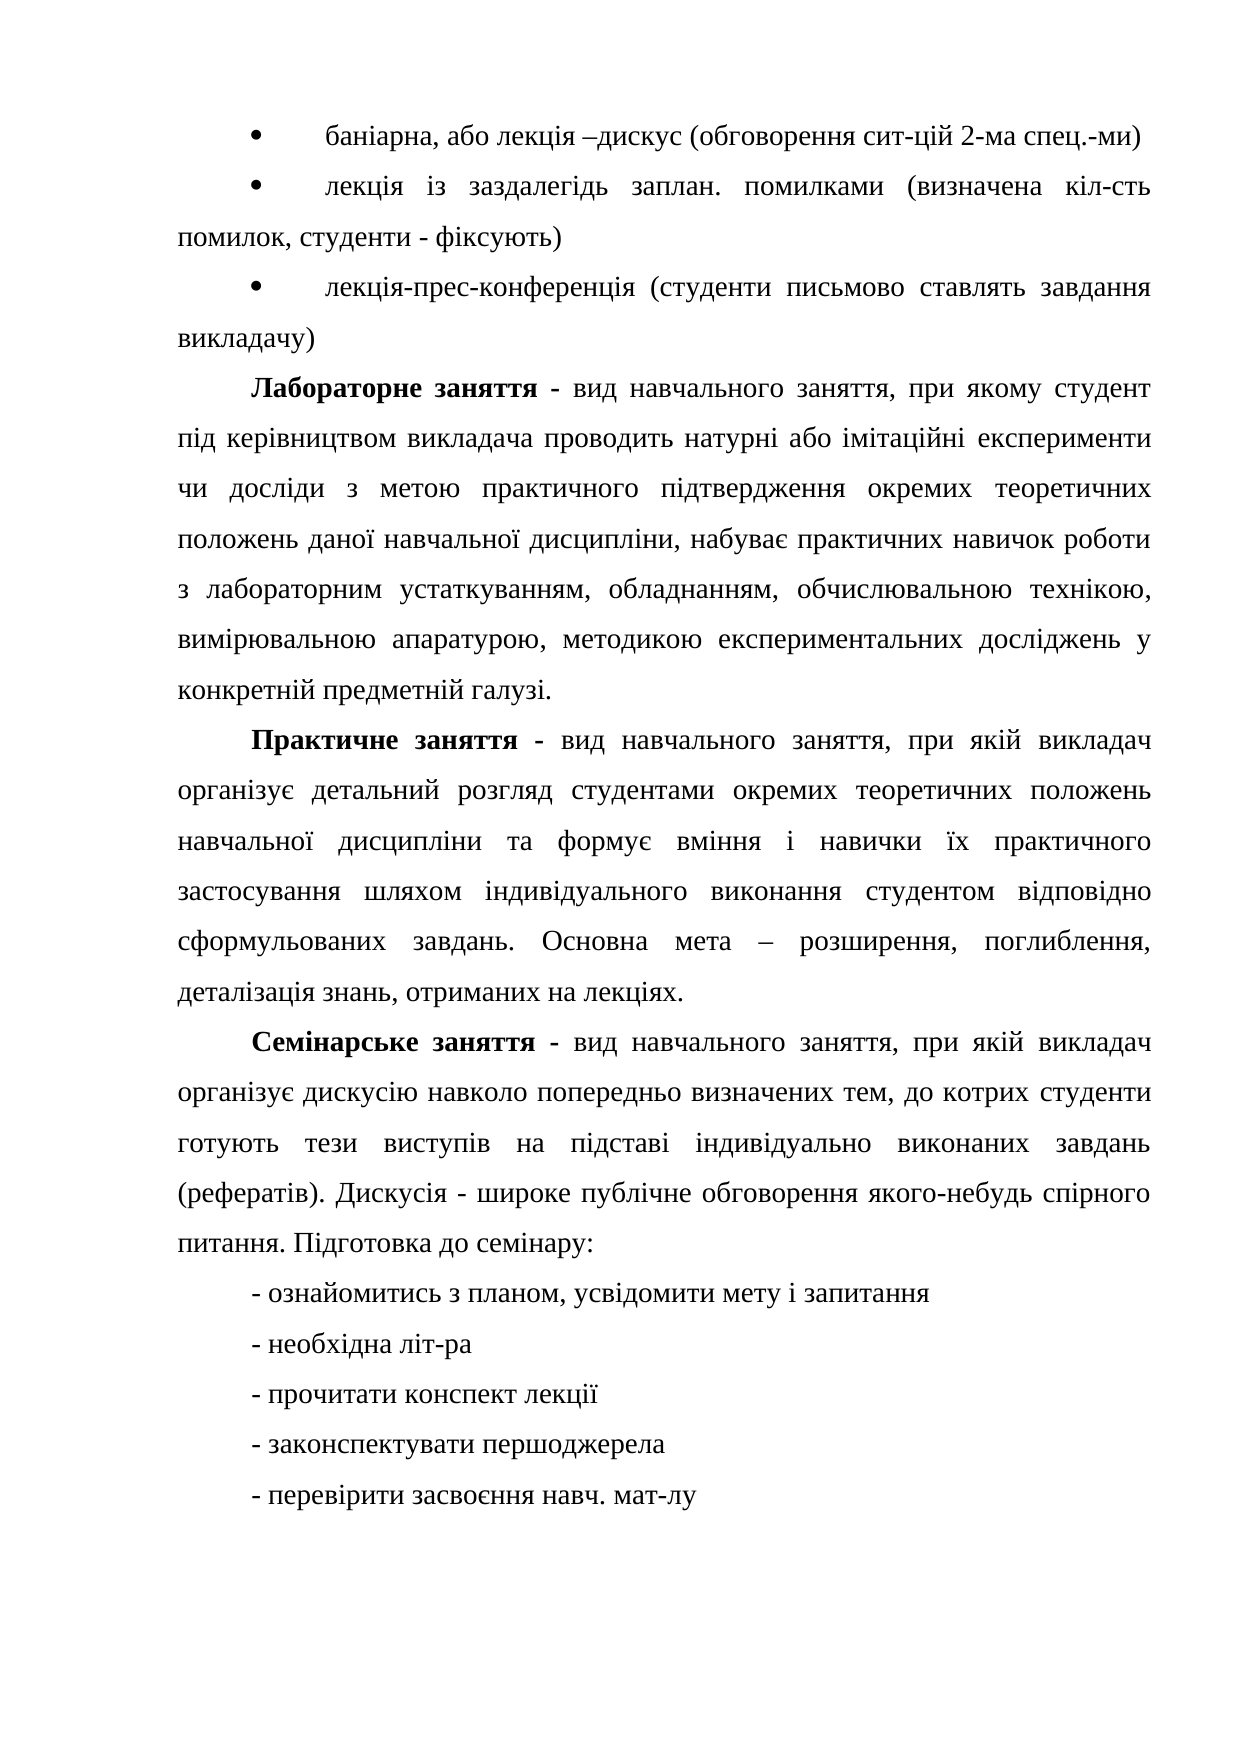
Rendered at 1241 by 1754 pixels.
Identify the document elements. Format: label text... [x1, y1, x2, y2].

text - законспектувати першоджерела [177, 1427, 1152, 1460]
list лекція із заздалегідь заплан. помилками (визначена кіл-сть помилок, студенти - фіксують) [177, 168, 1152, 252]
text - прочитати конспект лекції [177, 1376, 1152, 1410]
text Лабораторне заняття - вид навчального заняття, при якому студент під керівництвом викладача проводить натурні або імітаційні експерименти чи досліди з метою практичного підтвердження окремих теоретичних положень даної навчальної дисципліни, набуває практичних навичок роботи з лабораторним устаткуванням, обладнанням, обчислювальною технікою, вимірювальною апаратурою, методикою експериментальних досліджень у конкретній предметній галузі. [177, 370, 1152, 705]
text Семінарське заняття - вид навчального заняття, при якій викладач організує дискусію навколо попередньо визначених тем, до котрих студенти готують тези виступів на підставі індивідуально виконаних завдань (рефератів). Дискусія - широке публічне обговорення якого-небудь спірного питання. Підготовка до семінару: [177, 1024, 1152, 1259]
list баніарна, або лекція –дискус (обговорення сит-цій 2-ма спец.-ми) [177, 118, 1152, 152]
list лекція-прес-конференція (студенти письмово ставлять завдання викладачу) [177, 269, 1152, 353]
text - необхідна літ-ра [177, 1326, 1152, 1359]
text - перевірити засвоєння навч. мат-лу [177, 1477, 1152, 1510]
text - ознайомитись з планом, усвідомити мету і запитання [177, 1276, 1152, 1309]
text Практичне заняття - вид навчального заняття, при якій викладач організує детальний розгляд студентами окремих теоретичних положень навчальної дисципліни та формує вміння і навички їх практичного застосування шляхом індивідуального виконання студентом відповідно сформульованих завдань. Основна мета – розширення, поглиблення, деталізація знань, отриманих на лекціях. [177, 722, 1152, 1007]
